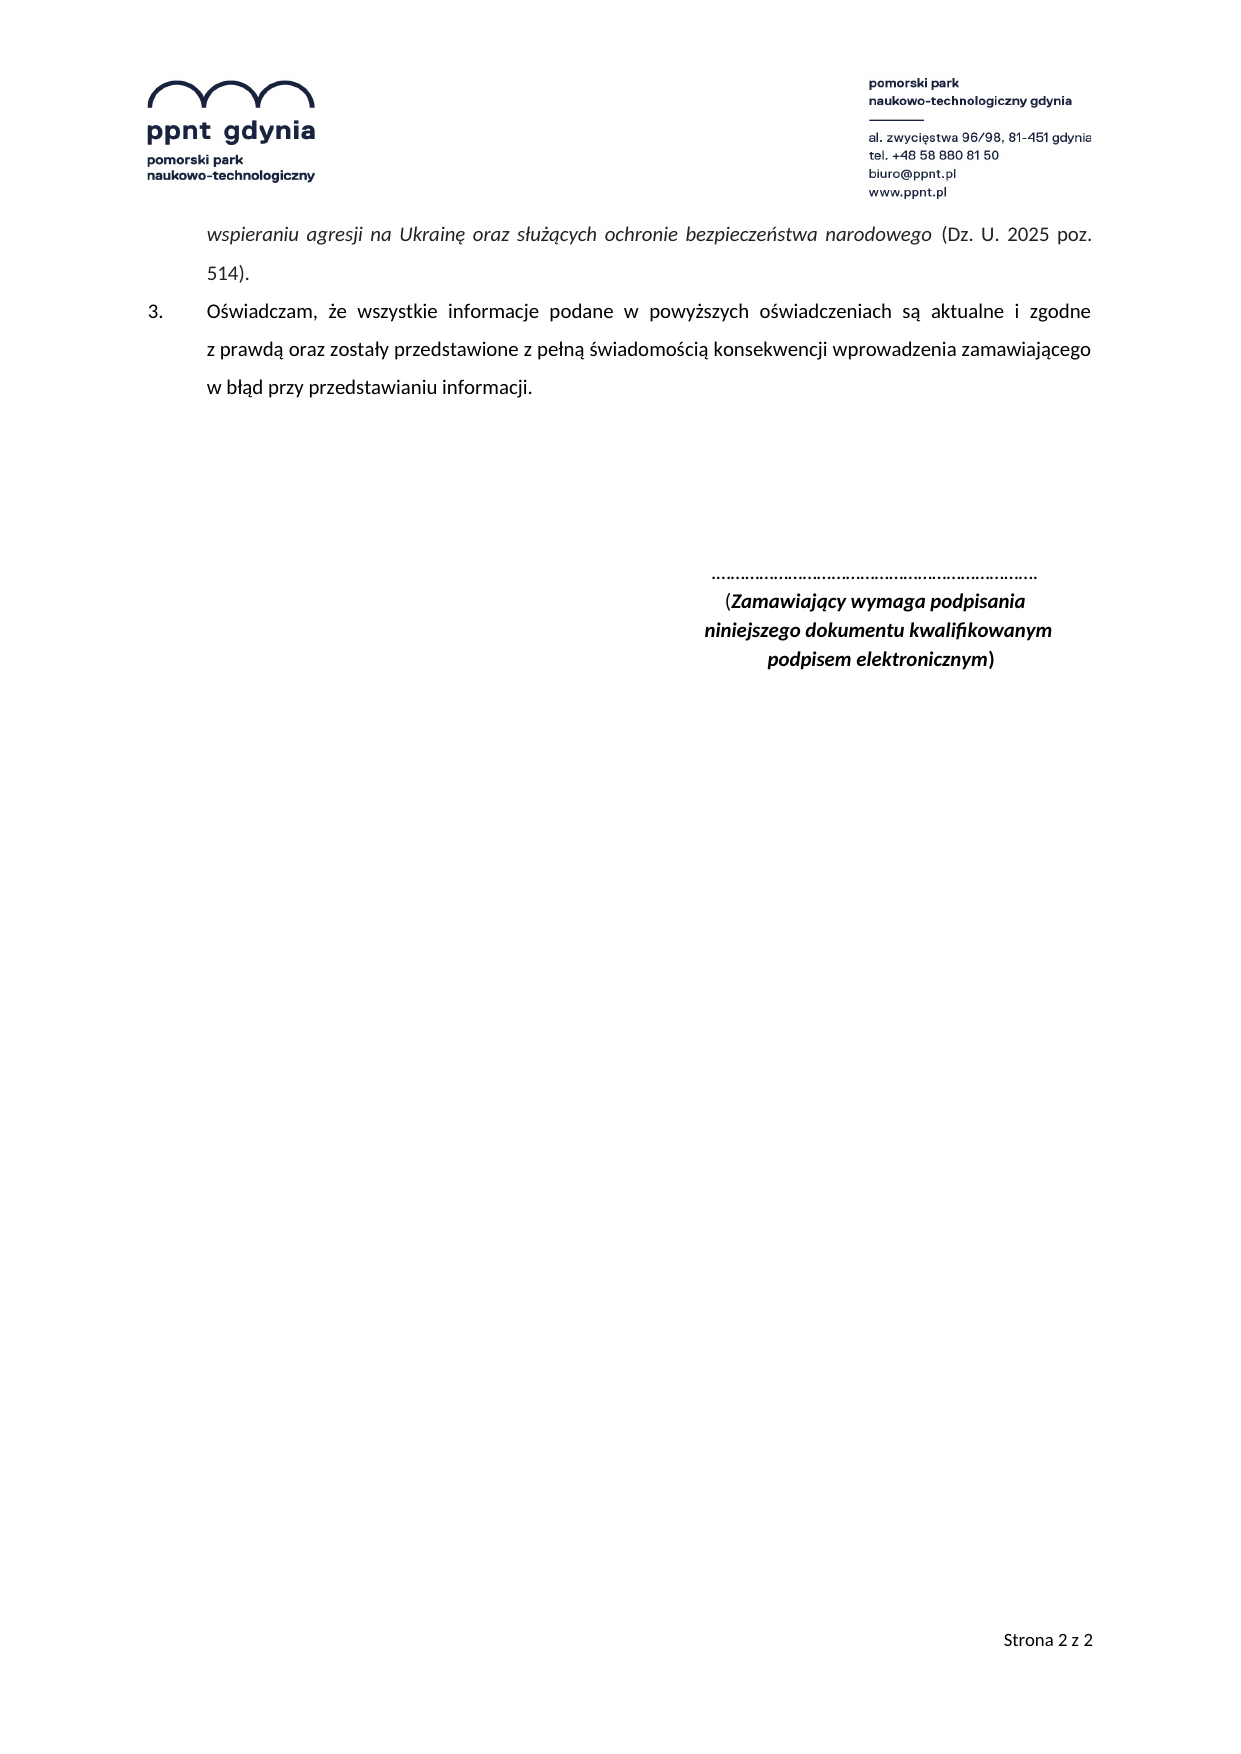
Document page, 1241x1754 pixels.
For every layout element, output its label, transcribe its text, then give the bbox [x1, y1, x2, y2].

text (Zamawiający wymaga podpisania niniejszego dokumentu kwalifikowanym podpisem elektronicznym) [664, 588, 1093, 672]
picture [147, 39, 1092, 252]
text .…………………………………………………………. [148, 559, 1093, 584]
list Oświadczam, że wszystkie informacje podane w powyższych oświadczeniach są aktualne i zgodne z prawdą oraz zostały przedstawione z pełną świadomością konsekwencji wprowadzenia zamawiającego w błąd przy przedstawianiu informacji. [148, 298, 1093, 399]
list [148, 222, 1093, 285]
